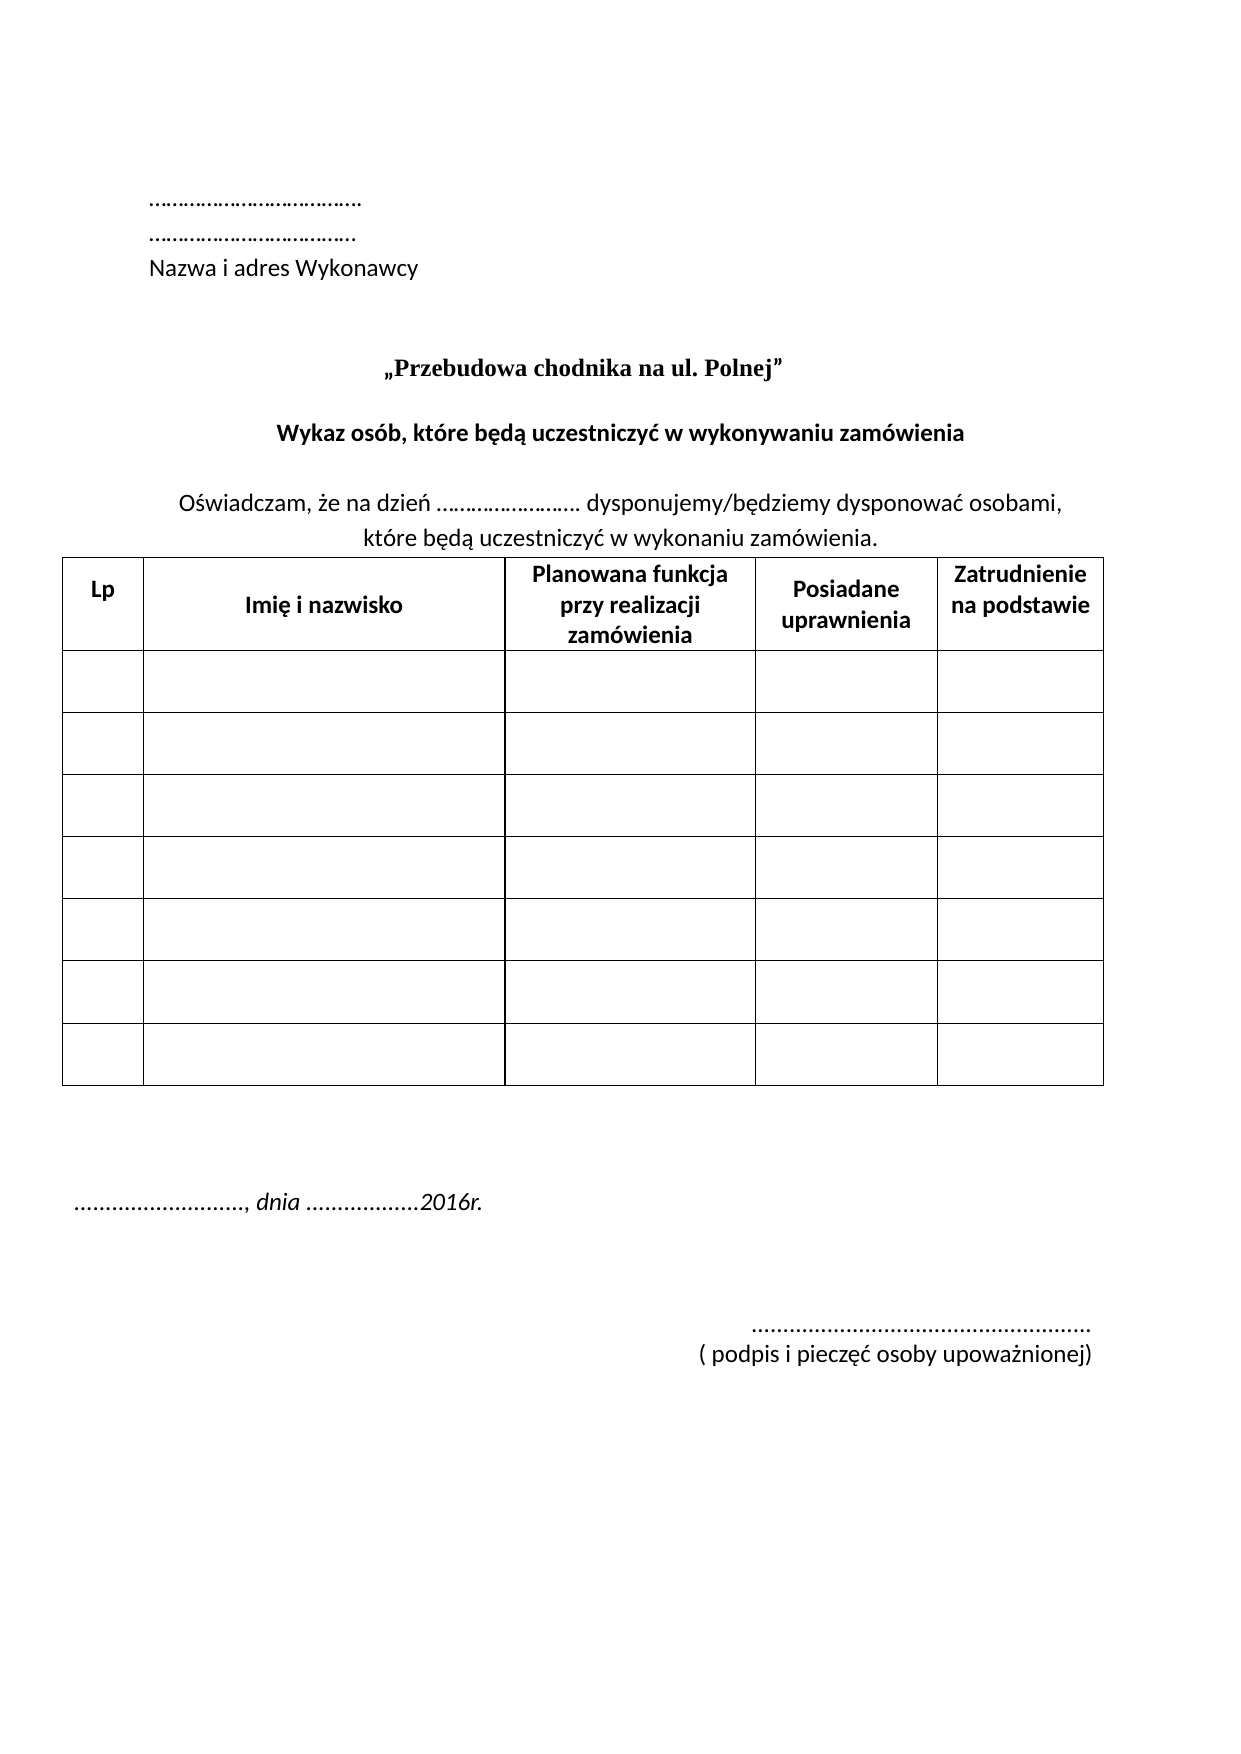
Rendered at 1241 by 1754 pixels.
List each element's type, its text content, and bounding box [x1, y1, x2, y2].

text ..........................., dnia ..................2016r. [74, 1186, 1093, 1217]
table_cell [144, 837, 504, 898]
list Oświadczam, że na dzień ……………………. dysponujemy/będziemy dysponować osobami, które będą uczestniczyć w wykonaniu zamówienia. [149, 487, 1093, 553]
table_cell [938, 1024, 1103, 1084]
table_cell [63, 837, 143, 898]
table_cell [506, 961, 755, 1022]
list Wykaz osób, które będą uczestniczyć w wykonywaniu zamówienia [149, 417, 1093, 448]
table_cell [756, 651, 937, 712]
table_cell [938, 775, 1103, 836]
text ...................................................... [74, 1308, 1093, 1339]
table_cell [63, 1024, 143, 1084]
table_cell [756, 775, 937, 836]
table_cell [63, 651, 143, 712]
table_cell [144, 713, 504, 774]
table_header Planowana funkcja przy realizacji zamówienia [506, 558, 755, 650]
table_cell [756, 1024, 937, 1084]
list ………………………………. [149, 183, 1093, 213]
table_cell [756, 961, 937, 1022]
table_cell [938, 899, 1103, 960]
table_cell [506, 1024, 755, 1084]
table_cell [506, 651, 755, 712]
table_header Posiadane uprawnienia [756, 558, 937, 650]
text „Przebudowa chodnika na ul. Polnej” [74, 352, 1093, 382]
table_cell [506, 775, 755, 836]
table_cell [144, 775, 504, 836]
table_cell [63, 961, 143, 1022]
table_cell [144, 1024, 504, 1084]
table_cell [63, 899, 143, 960]
table_header Imię i nazwisko [144, 558, 504, 650]
table_header Zatrudnienie na podstawie [938, 558, 1103, 650]
table_cell [63, 775, 143, 836]
table_cell [756, 713, 937, 774]
table_cell [506, 837, 755, 898]
table_cell [756, 899, 937, 960]
table_cell [144, 899, 504, 960]
table_cell [144, 651, 504, 712]
table_cell [756, 837, 937, 898]
table_cell [506, 899, 755, 960]
table_cell [938, 651, 1103, 712]
text ( podpis i pieczęć osoby upoważnionej) [74, 1339, 1093, 1369]
table_cell [63, 713, 143, 774]
table_cell [938, 837, 1103, 898]
table_header Lp [63, 558, 143, 650]
table_cell [938, 961, 1103, 1022]
table_cell [938, 713, 1103, 774]
table_cell [144, 961, 504, 1022]
list Nazwa i adres Wykonawcy [149, 253, 1093, 283]
table_cell [506, 713, 755, 774]
list ……………………………… [149, 218, 1093, 248]
